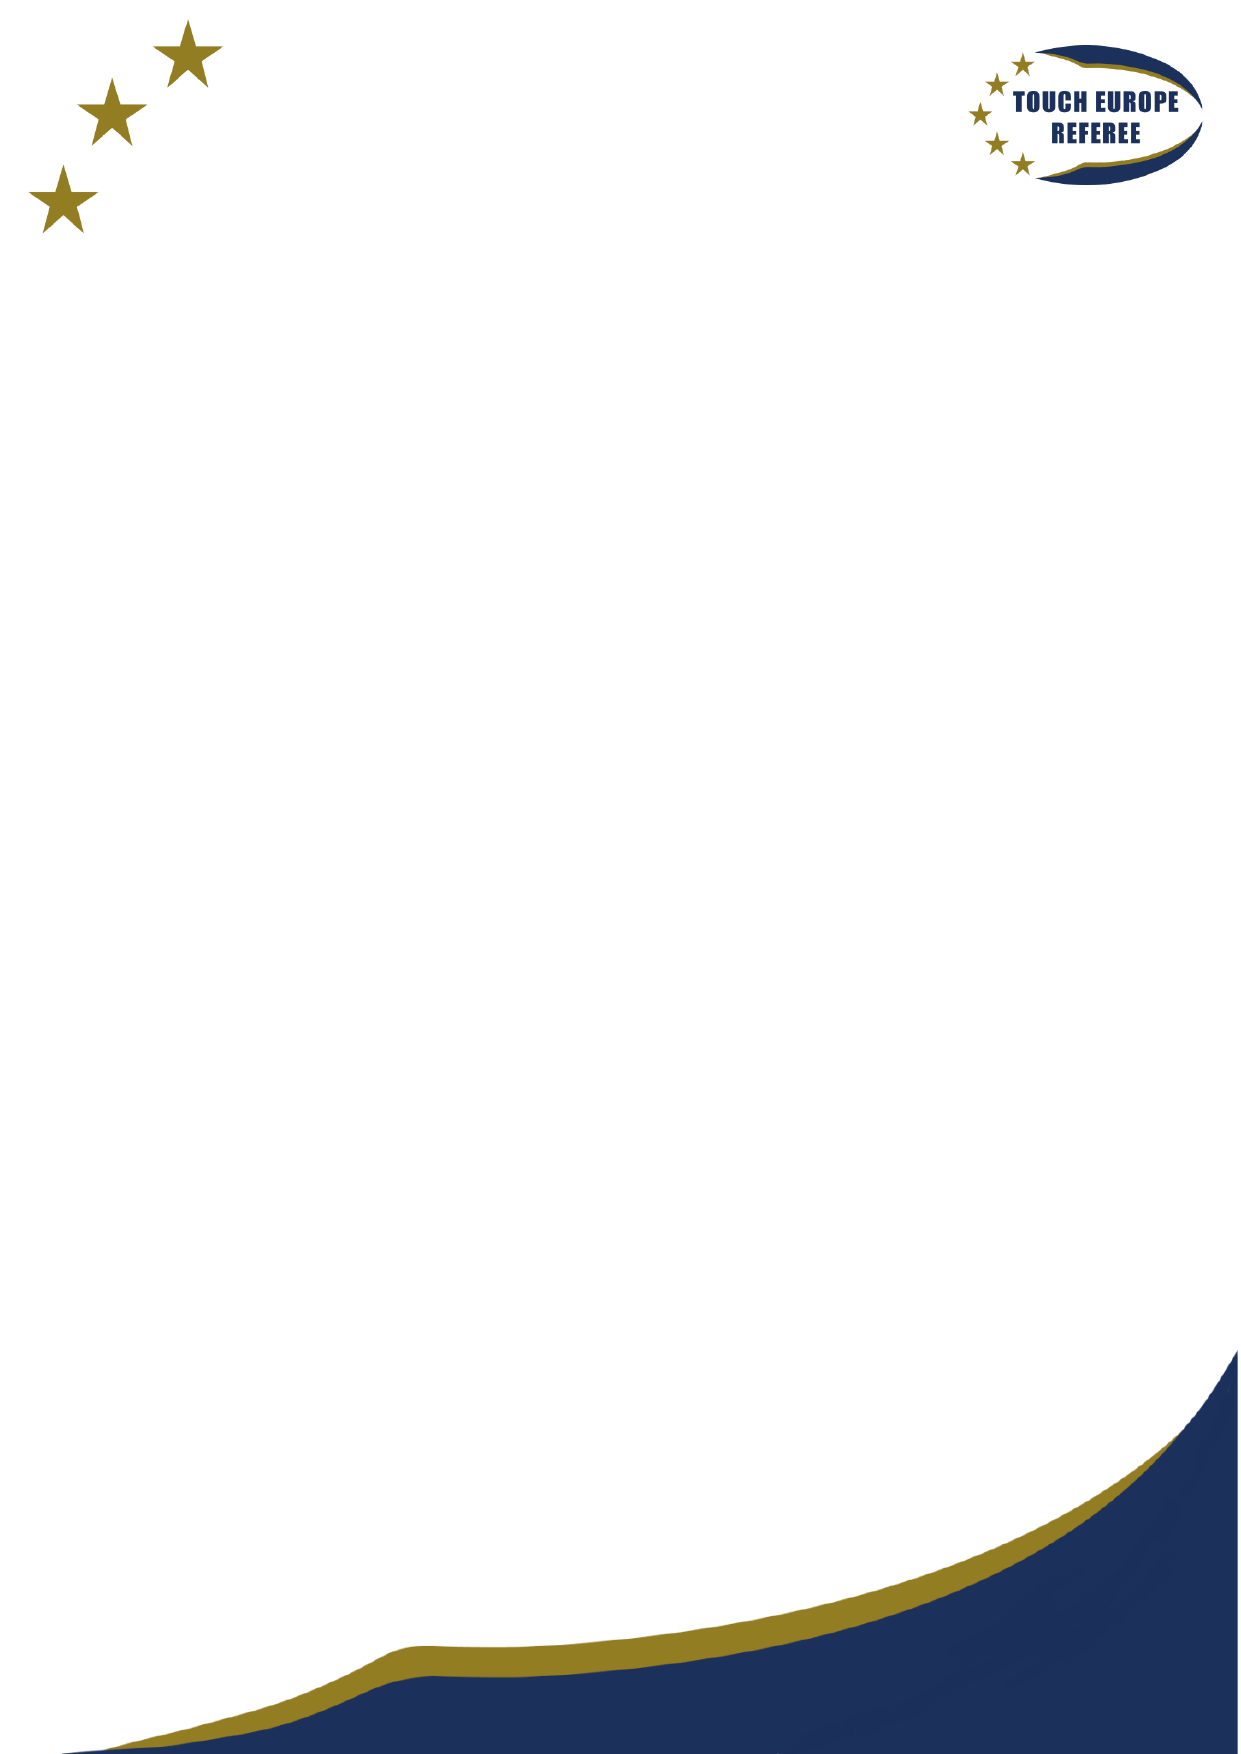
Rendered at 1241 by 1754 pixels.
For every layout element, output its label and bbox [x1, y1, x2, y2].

picture [23, 19, 226, 238]
picture [61, 1334, 1238, 1754]
picture [968, 45, 1203, 185]
